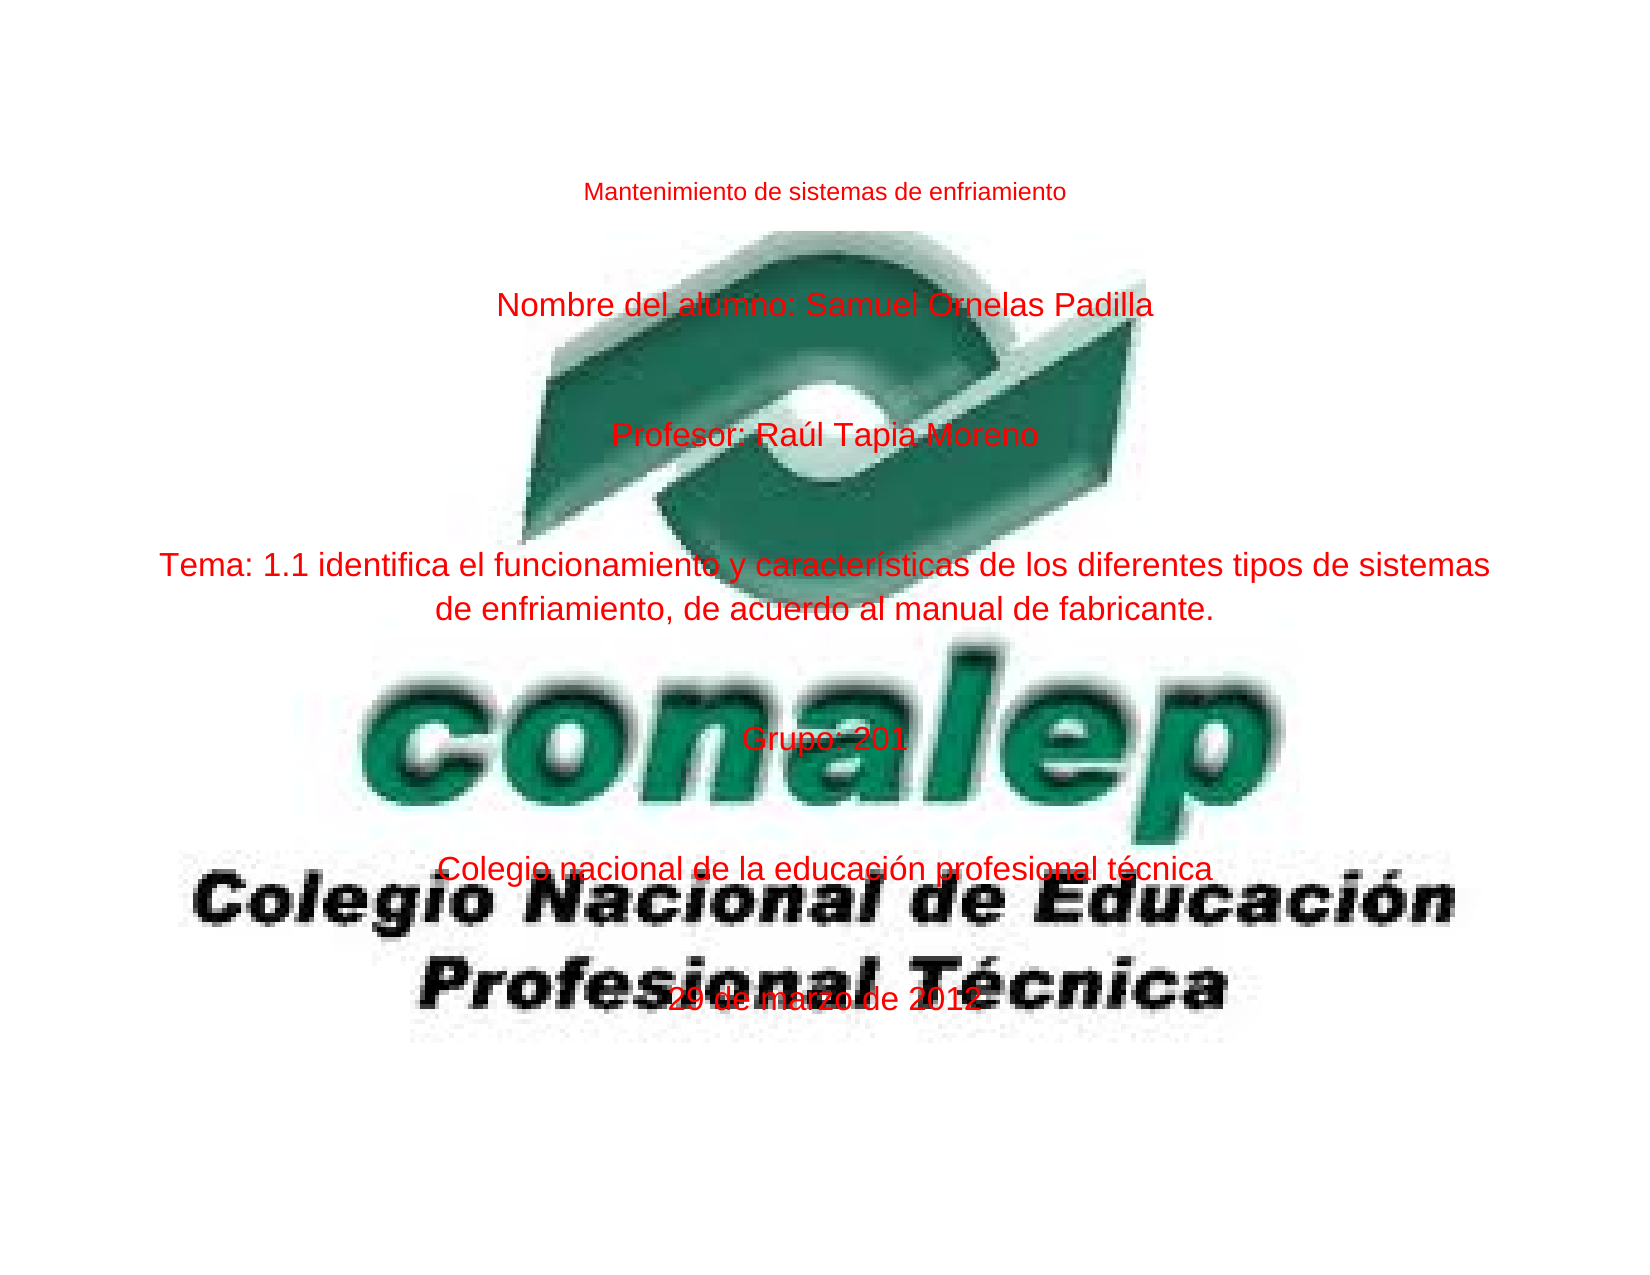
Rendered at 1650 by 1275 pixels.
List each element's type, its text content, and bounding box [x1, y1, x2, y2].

text Tema: 1.1 identifica el funcionamiento y características de los diferentes tipos de sistemas de enfriamiento, de acuerdo al manual de fabricante. [148, 545, 1502, 627]
picture [140, 231, 1504, 1092]
text Grupo: 201 [148, 719, 1502, 757]
text Colegio nacional de la educación profesional técnica [148, 849, 1502, 887]
text Mantenimiento de sistemas de enfriamiento [148, 177, 1502, 206]
text 29 de marzo de 2012 [148, 979, 1502, 1017]
text Nombre del alumno: Samuel Ornelas Padilla [148, 285, 1502, 323]
text Profesor: Raúl Tapia Moreno [148, 415, 1502, 453]
